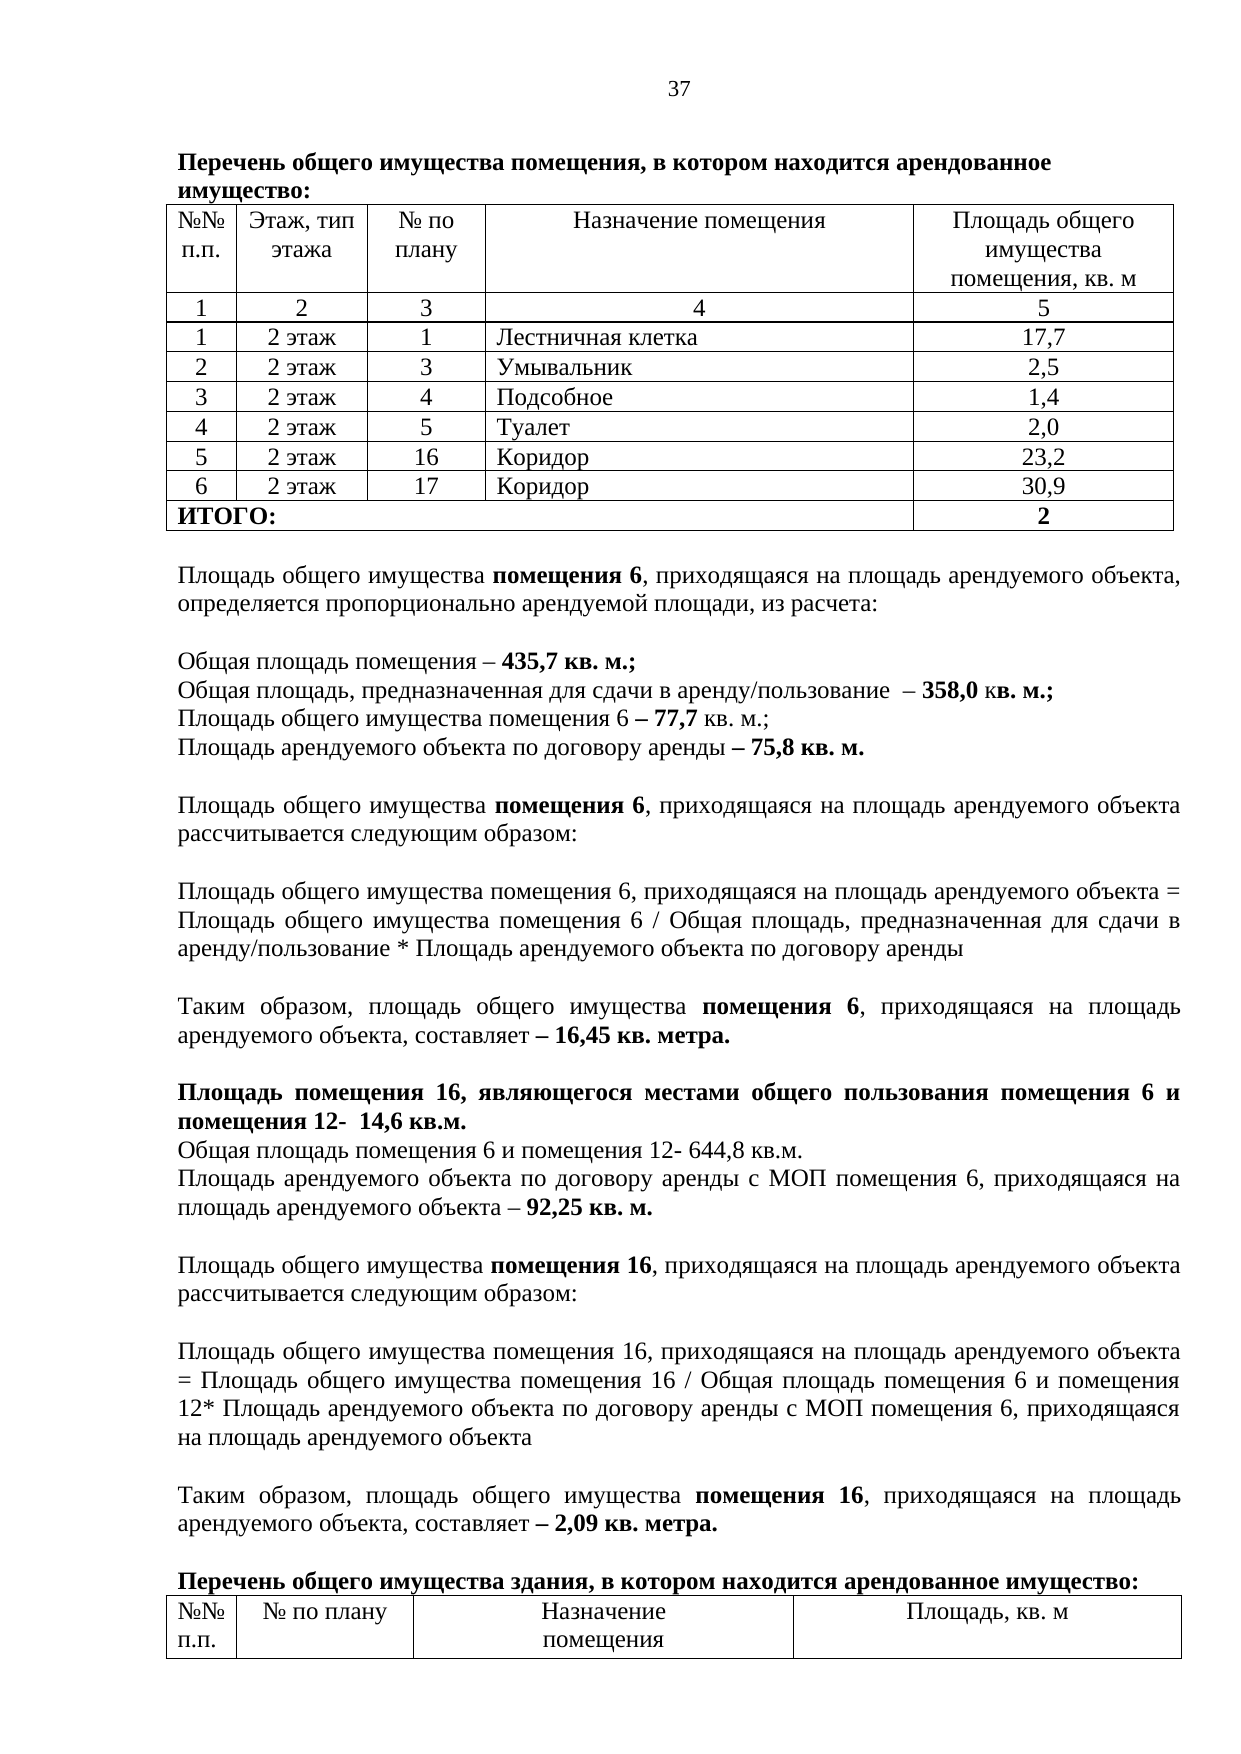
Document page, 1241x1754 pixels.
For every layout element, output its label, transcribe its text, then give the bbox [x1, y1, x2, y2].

table_cell ИТОГО: [167, 501, 913, 530]
text Общая площадь помещения 6 и помещения 12- 644,8 кв.м. [177, 1135, 1181, 1163]
table_cell 3 [368, 293, 485, 321]
text Общая площадь помещения – 435,7 кв. м.; [177, 646, 1181, 675]
table_cell 2,5 [914, 352, 1173, 381]
table_cell 5 [368, 412, 485, 441]
table_cell 2 [167, 352, 236, 381]
text Площадь общего имущества помещения 6, приходящаяся на площадь арендуемого объекта рассчитывается следующим образом: [177, 790, 1181, 847]
table_cell 5 [167, 442, 236, 470]
table_cell 23,2 [914, 442, 1173, 470]
text Площадь общего имущества помещения 6, приходящаяся на площадь арендуемого объекта, определяется пропорционально арендуемой площади, из расчета: [177, 560, 1181, 617]
table_cell Коридор [486, 442, 913, 470]
text Перечень общего имущества здания, в котором находится арендованное имущество: [177, 1566, 1181, 1595]
text Перечень общего имущества помещения, в котором находится арендованное имущество: [177, 147, 1181, 204]
table_cell 30,9 [914, 471, 1173, 500]
table_cell 16 [368, 442, 485, 470]
table_cell 2 этаж [237, 352, 367, 381]
text Площадь арендуемого объекта по договору аренды с МОП помещения 6, приходящаяся на площадь арендуемого объекта – 92,25 кв. м. [177, 1163, 1181, 1221]
table_cell 4 [486, 293, 913, 321]
table_cell 5 [914, 293, 1173, 321]
table_cell 2,0 [914, 412, 1173, 441]
table_cell Лестничная клетка [486, 323, 913, 351]
table_header Назначение помещения [486, 205, 913, 292]
table_cell Коридор [486, 471, 913, 500]
table_header № по плану [368, 205, 485, 292]
text Площадь арендуемого объекта по договору аренды – 75,8 кв. м. [177, 732, 1181, 761]
text Таким образом, площадь общего имущества помещения 6, приходящаяся на площадь арендуемого объекта, составляет – 16,45 кв. метра. [177, 991, 1181, 1048]
text Площадь общего имущества помещения 6 – 77,7 кв. м.; [177, 703, 1181, 732]
table_cell 2 этаж [237, 412, 367, 441]
table_cell 4 [167, 412, 236, 441]
table_cell Подсобное [486, 382, 913, 411]
table_header № по плану [237, 1596, 413, 1658]
table_cell 4 [368, 382, 485, 411]
table_cell 2 [237, 293, 367, 321]
table_header Назначение помещения [414, 1596, 793, 1658]
table_cell 2 этаж [237, 323, 367, 351]
table_header Площадь общего имущества помещения, кв. м [914, 205, 1173, 292]
table_cell Туалет [486, 412, 913, 441]
table_cell 77,7 [914, 501, 1173, 530]
table_cell 2 этаж [237, 471, 367, 500]
table_cell 1 [368, 323, 485, 351]
table_cell 1 [167, 293, 236, 321]
table_cell 6 [167, 471, 236, 500]
table_header №№ п.п. [167, 205, 236, 292]
table_cell 1 [167, 323, 236, 351]
table_cell 17 [368, 471, 485, 500]
text Общая площадь, предназначенная для сдачи в аренду/пользование – 358,0 кв. м.; [177, 675, 1181, 703]
table_cell 17,7 [914, 323, 1173, 351]
table_cell 1,4 [914, 382, 1173, 411]
text Площадь помещения 16, являющегося местами общего пользования помещения 6 и помещения 12- 14,6 кв.м. [177, 1077, 1181, 1135]
text Площадь общего имущества помещения 6, приходящаяся на площадь арендуемого объекта = Площадь общего имущества помещения 6 / Общая площадь, предназначенная для сдачи в аренду/пользование * Площадь арендуемого объекта по договору аренды [177, 876, 1181, 962]
text Площадь общего имущества помещения 16, приходящаяся на площадь арендуемого объекта = Площадь общего имущества помещения 16 / Общая площадь помещения 6 и помещения 12* Площадь арендуемого объекта по договору аренды с МОП помещения 6, приходящаяся на площадь арендуемого объекта [177, 1336, 1181, 1451]
table_header №№ п.п. [167, 1596, 236, 1658]
table_cell 2 этаж [237, 382, 367, 411]
table_cell Умывальник [486, 352, 913, 381]
text Площадь общего имущества помещения 16, приходящаяся на площадь арендуемого объекта рассчитывается следующим образом: [177, 1250, 1181, 1307]
table_header Площадь, кв. м [794, 1596, 1181, 1658]
table_cell 3 [167, 382, 236, 411]
table_header Этаж, тип этажа [237, 205, 367, 292]
table_cell 2 этаж [237, 442, 367, 470]
text Таким образом, площадь общего имущества помещения 16, приходящаяся на площадь арендуемого объекта, составляет – 2,09 кв. метра. [177, 1480, 1181, 1537]
table_cell 3 [368, 352, 485, 381]
